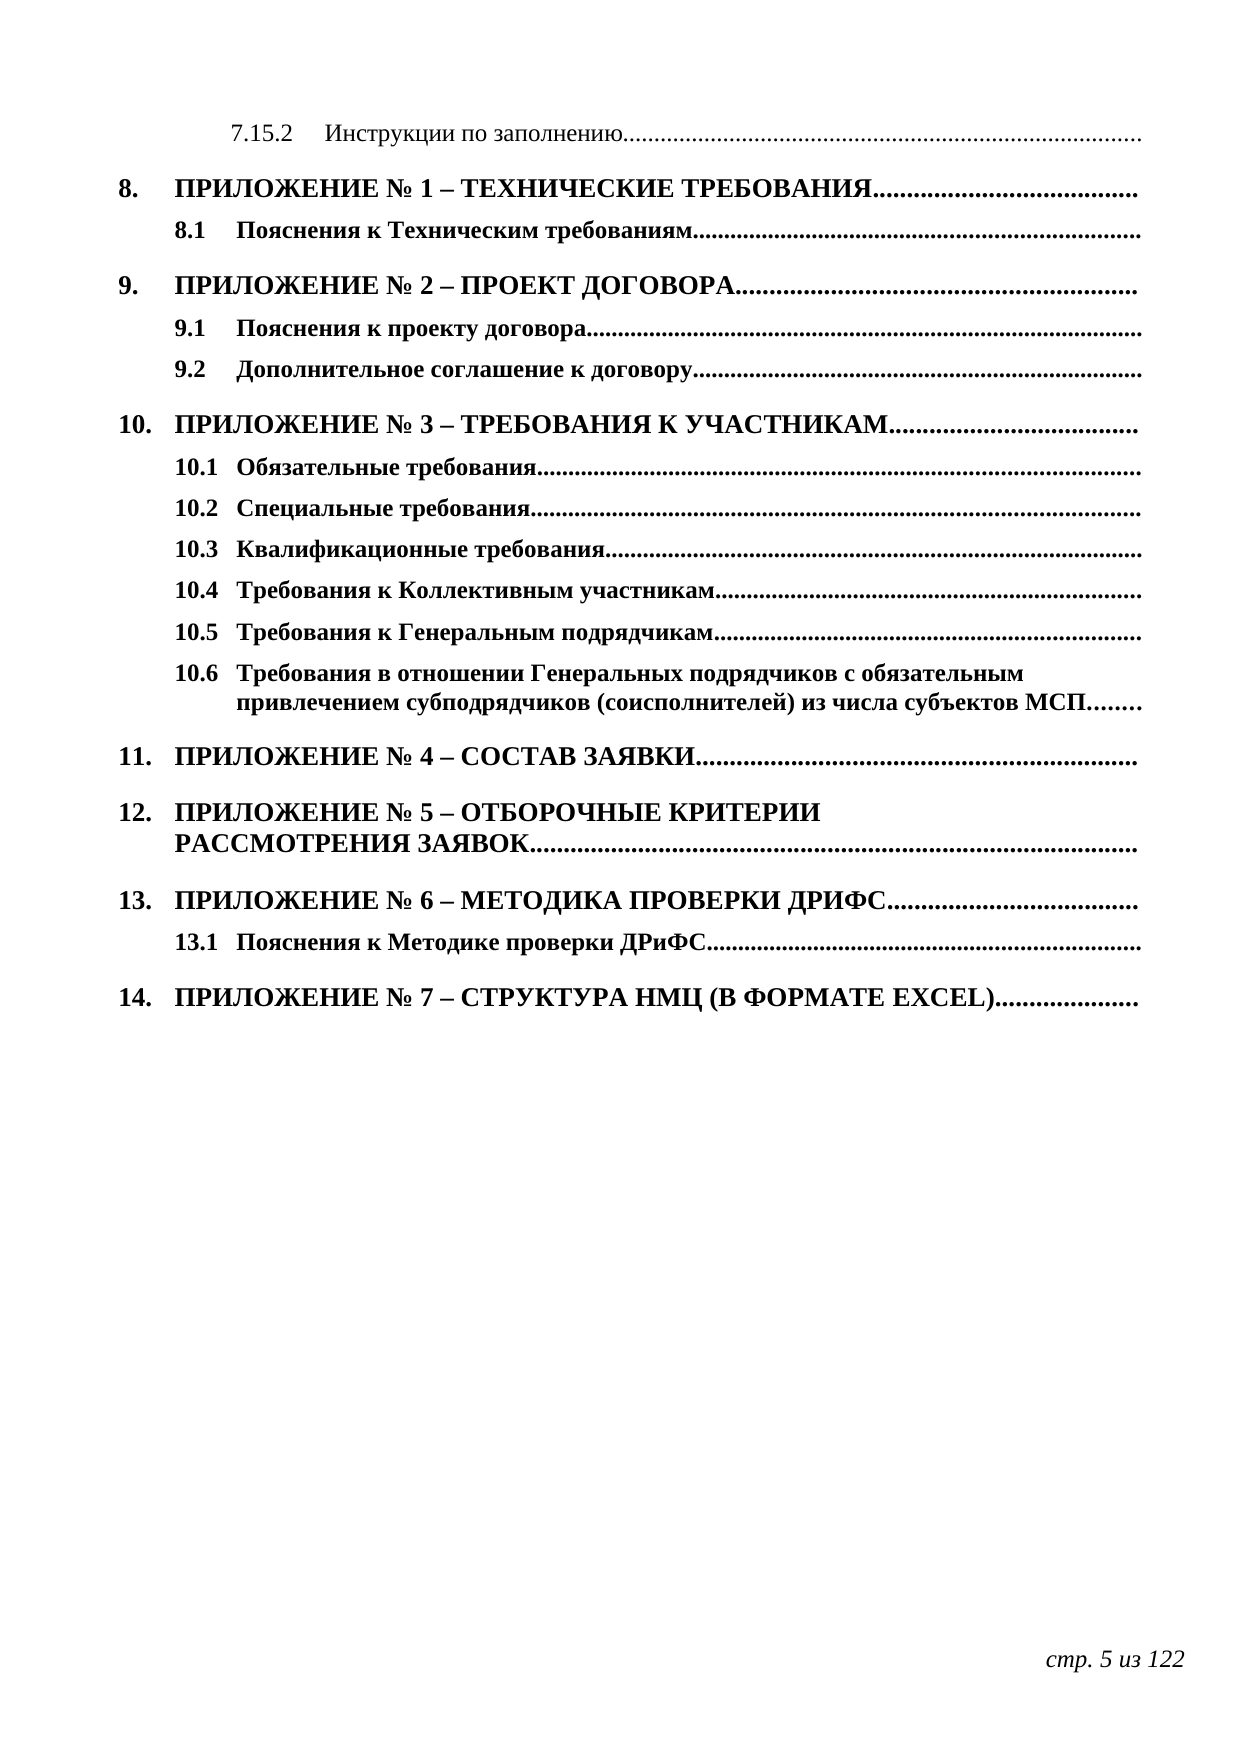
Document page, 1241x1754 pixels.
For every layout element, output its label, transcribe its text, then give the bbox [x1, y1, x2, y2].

text 11. ПРИЛОЖЕНИЕ № 4 – СОСТАВ ЗАЯВКИ 122 [118, 740, 1063, 771]
text 12. ПРИЛОЖЕНИЕ № 5 – ОТБОРОЧНЫЕ КРИТЕРИИ РАССМОТРЕНИЯ ЗАЯВОК 124 [118, 796, 1063, 859]
text 13. ПРИЛОЖЕНИЕ № 6 – МЕТОДИКА ПРОВЕРКИ ДРИФС 128 [118, 884, 1063, 915]
text 14. ПРИЛОЖЕНИЕ № 7 – СТРУКТУРА НМЦ (в формате Excel) 129 [118, 981, 1063, 1012]
text 10.4 Требования к Коллективным участникам 118 [174, 575, 1093, 604]
text 9.1 Пояснения к проекту договора 105 [174, 313, 1093, 342]
text 9. ПРИЛОЖЕНИЕ № 2 – ПРОЕКТ ДОГОВОРА 105 [118, 269, 1063, 300]
text 7.15.2 Инструкции по заполнению 103 [230, 118, 1063, 147]
text 10. ПРИЛОЖЕНИЕ № 3 – ТРЕБОВАНИЯ К УЧАСТНИКАМ 110 [118, 408, 1063, 439]
text 8.1 Пояснения к Техническим требованиям 104 [174, 216, 1093, 244]
text 10.2 Специальные требования 117 [174, 493, 1093, 522]
text 10.5 Требования к Генеральным подрядчикам 119 [174, 617, 1093, 645]
text 8. ПРИЛОЖЕНИЕ № 1 – ТЕХНИЧЕСКИЕ ТРЕБОВАНИЯ 104 [118, 172, 1063, 203]
text 10.3 Квалификационные требования 117 [174, 534, 1093, 563]
text 10.6 Требования в отношении Генеральных подрядчиков с обязательным привлечением субподрядчиков (соисполнителей) из числа субъектов МСП 121 [174, 658, 1093, 715]
text 13.1 Пояснения к Методике проверки ДРиФС 128 [174, 927, 1093, 956]
text 9.2 Дополнительное соглашение к договору 106 [174, 354, 1093, 383]
text 10.1 Обязательные требования 110 [174, 452, 1093, 480]
